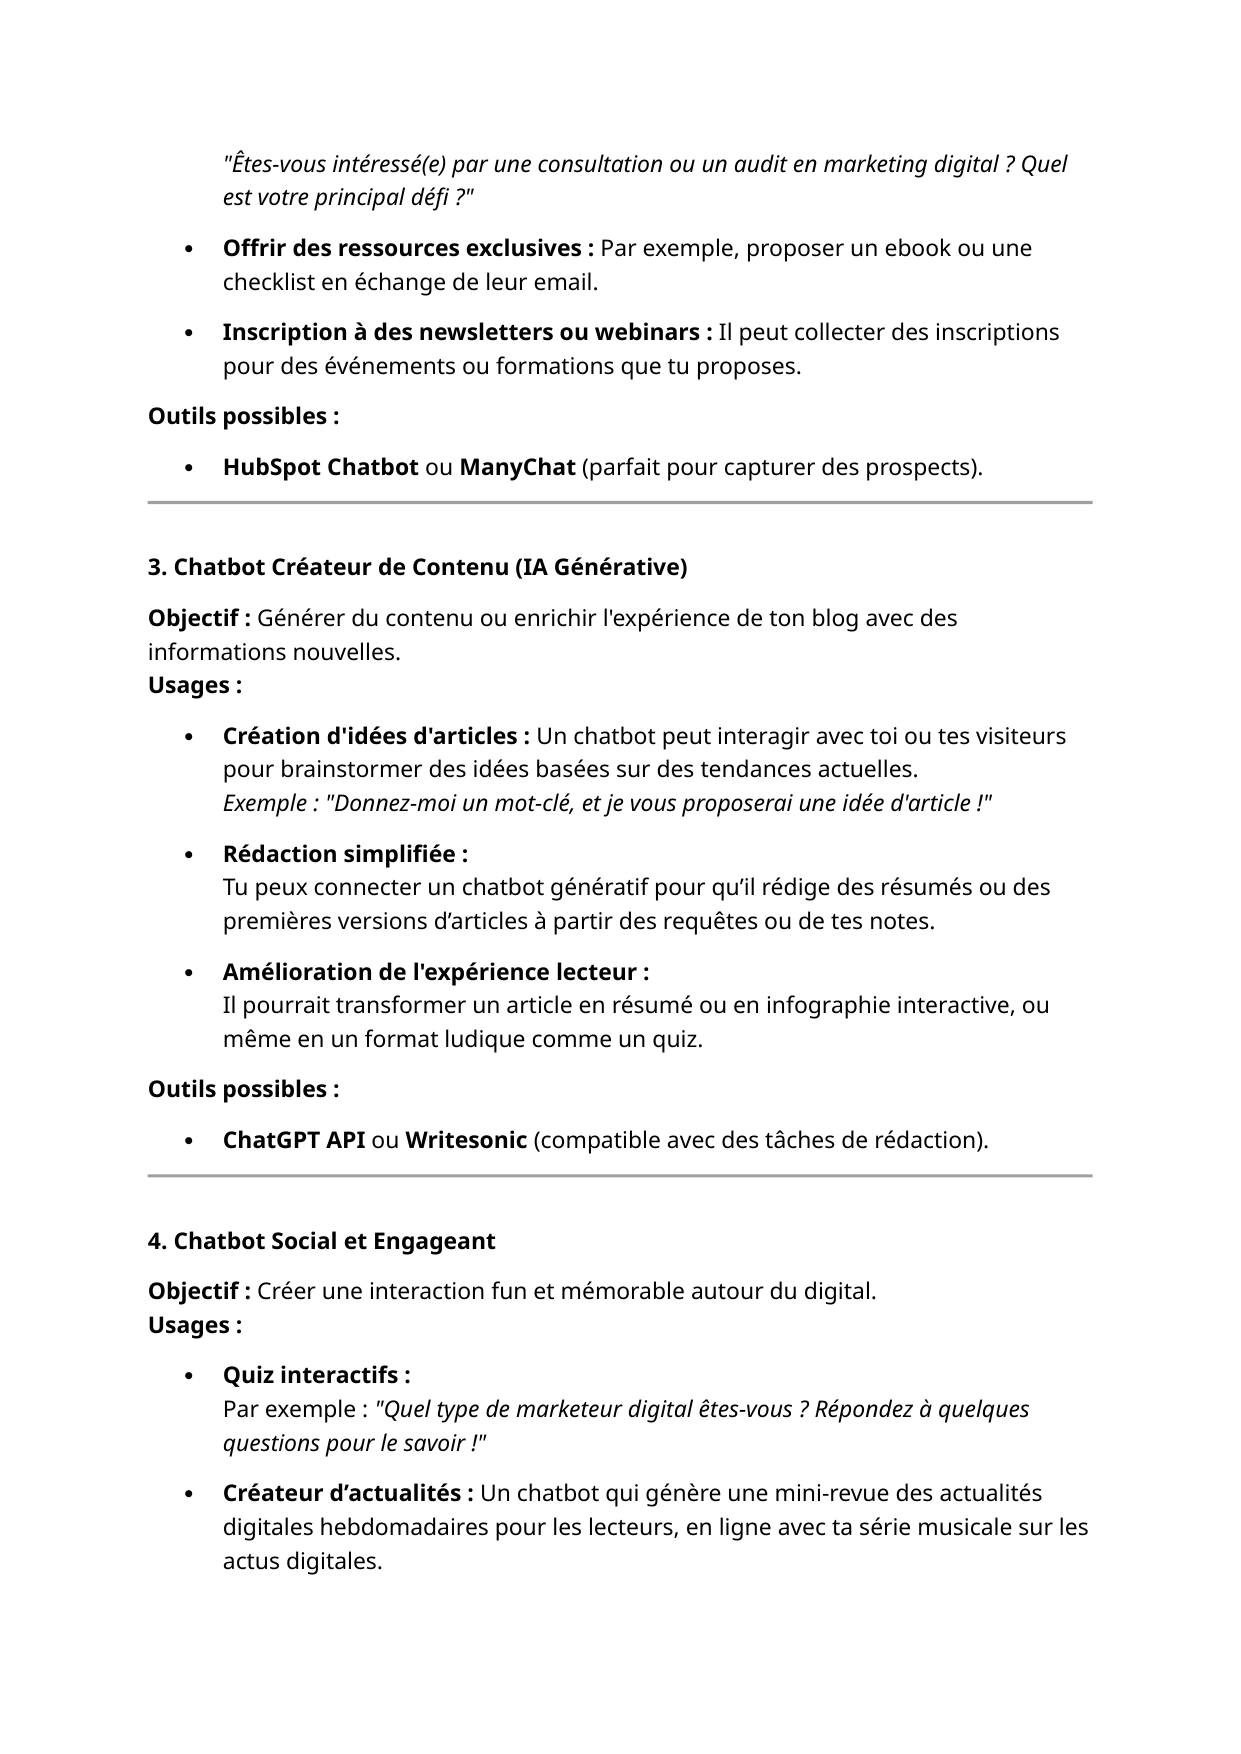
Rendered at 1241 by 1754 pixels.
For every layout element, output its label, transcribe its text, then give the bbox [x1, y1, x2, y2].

list Création d'idées d'articles : Un chatbot peut interagir avec toi ou tes visiteurs pour brainstormer des idées basées sur des tendances actuelles. Exemple : "Donnez-moi un mot-clé, et je vous proposerai une idée d'article !" [185, 720, 1093, 818]
text 3. Chatbot Créateur de Contenu (IA Générative) [148, 551, 1093, 583]
text Objectif : Générer du contenu ou enrichir l'expérience de ton blog avec des informations nouvelles. Usages : [148, 602, 1093, 701]
text Outils possibles : [148, 400, 1093, 431]
text 4. Chatbot Social et Engageant [148, 1225, 1093, 1256]
text Outils possibles : [148, 1073, 1093, 1105]
text Objectif : Créer une interaction fun et mémorable autour du digital. Usages : [148, 1275, 1093, 1340]
list Quiz interactifs : Par exemple : "Quel type de marketeur digital êtes-vous ? Répondez à quelques questions pour le savoir !" [185, 1359, 1093, 1458]
list Offrir des ressources exclusives : Par exemple, proposer un ebook ou une checklist en échange de leur email. [185, 232, 1093, 297]
list Inscription à des newsletters ou webinars : Il peut collecter des inscriptions pour des événements ou formations que tu proposes. [185, 316, 1093, 381]
list Créateur d’actualités : Un chatbot qui génère une mini-revue des actualités digitales hebdomadaires pour les lecteurs, en ligne avec ta série musicale sur les actus digitales. [185, 1477, 1093, 1576]
list Rédaction simplifiée : Tu peux connecter un chatbot génératif pour qu’il rédige des résumés ou des premières versions d’articles à partir des requêtes ou de tes notes. [185, 838, 1093, 936]
list HubSpot Chatbot ou ManyChat (parfait pour capturer des prospects). [185, 451, 1093, 482]
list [185, 148, 1093, 213]
list Amélioration de l'expérience lecteur : Il pourrait transformer un article en résumé ou en infographie interactive, ou même en un format ludique comme un quiz. [185, 956, 1093, 1054]
list ChatGPT API ou Writesonic (compatible avec des tâches de rédaction). [185, 1124, 1093, 1155]
